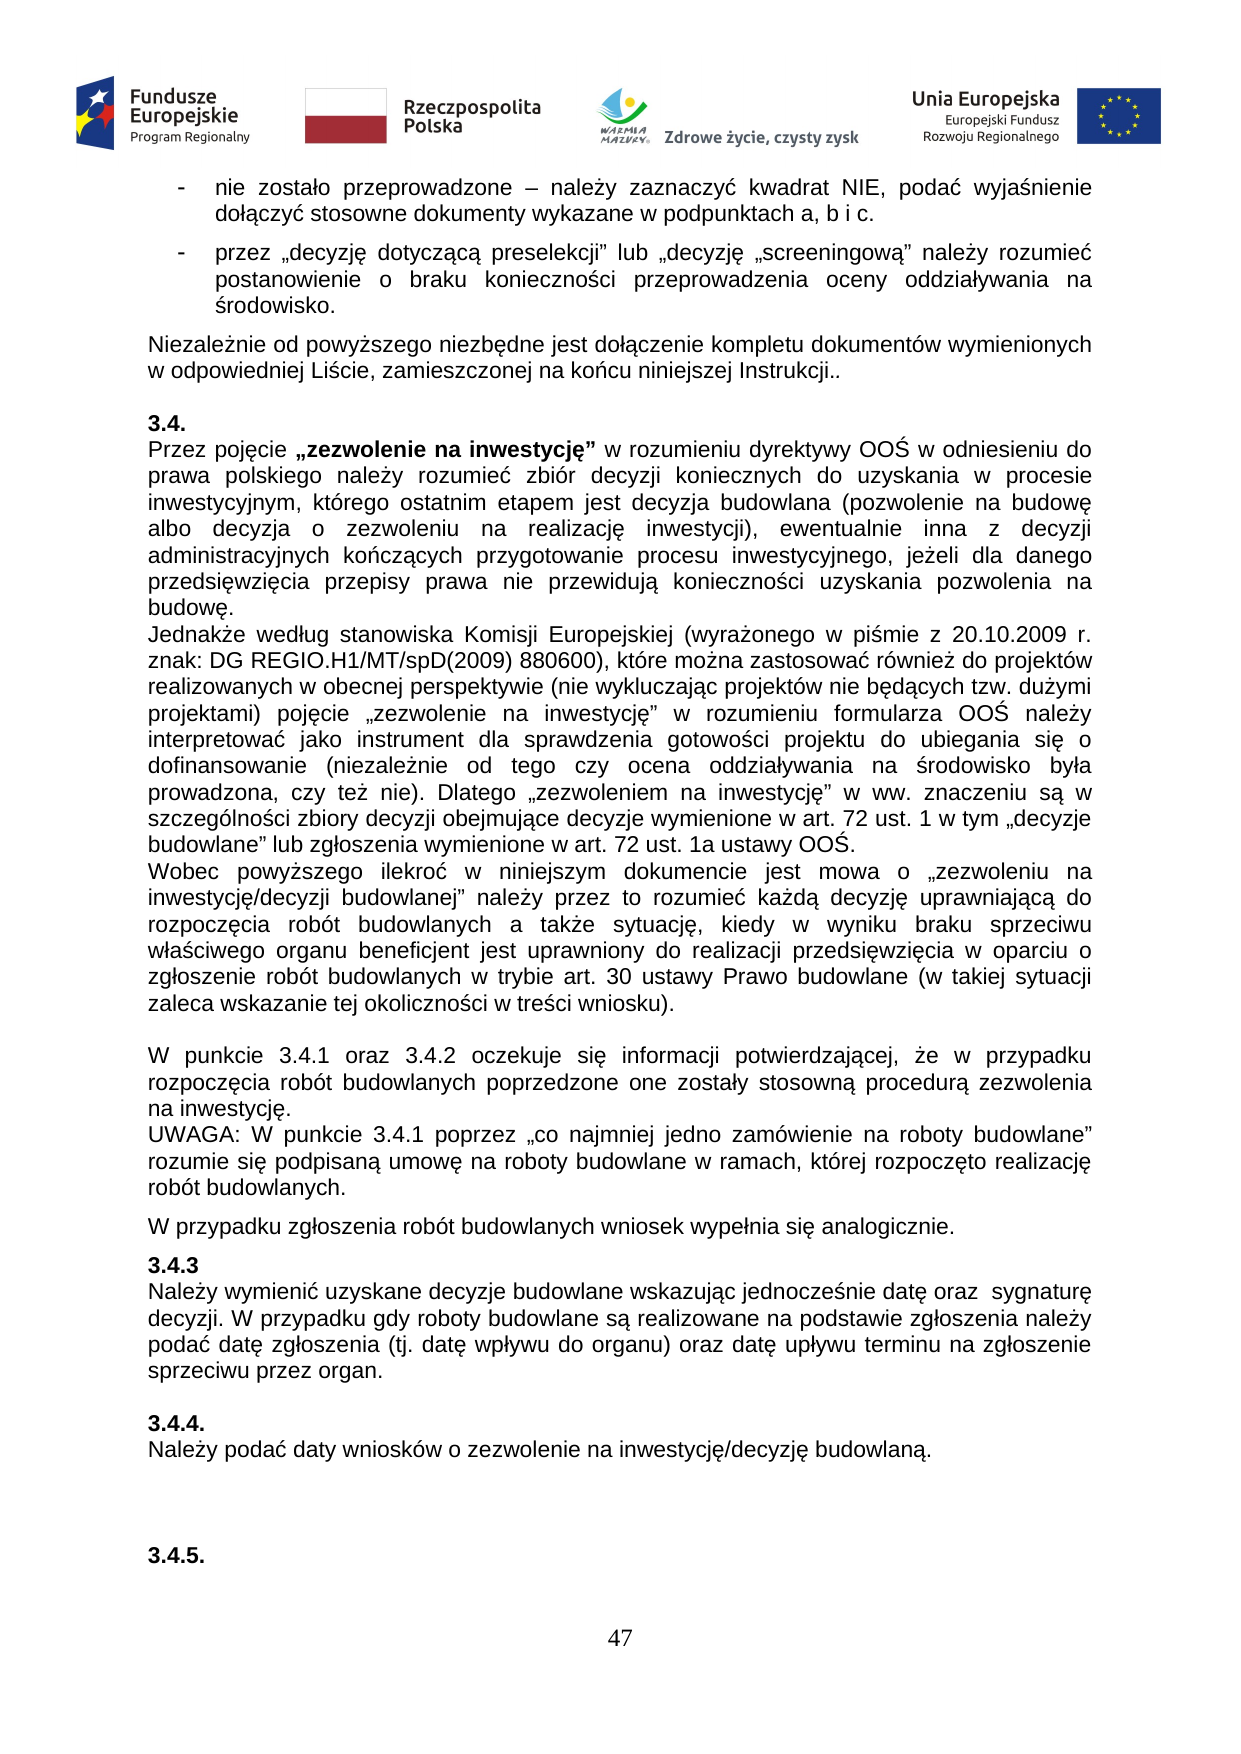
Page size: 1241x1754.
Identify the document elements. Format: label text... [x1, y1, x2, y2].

text 3.4.4. [148, 1410, 1093, 1436]
text Należy wymienić uzyskane decyzje budowlane wskazując jednocześnie datę oraz sygnaturę decyzji. W przypadku gdy roboty budowlane są realizowane na podstawie zgłoszenia należy podać datę zgłoszenia (tj. datę wpływu do organu) oraz datę upływu terminu na zgłoszenie sprzeciwu przez organ. [148, 1278, 1093, 1383]
text W punkcie 3.4.1 oraz 3.4.2 oczekuje się informacji potwierdzającej, że w przypadku rozpoczęcia robót budowlanych poprzedzone one zostały stosowną procedurą zezwolenia na inwestycję. [148, 1042, 1093, 1121]
text 3.4. [148, 410, 1093, 436]
list nie zostało przeprowadzone – należy zaznaczyć kwadrat NIE, podać wyjaśnienie dołączyć stosowne dokumenty wykazane w podpunktach a, b i c. [177, 168, 1093, 227]
list przez „decyzję dotyczącą preselekcji” lub „decyzję „screeningową” należy rozumieć postanowienie o braku konieczności przeprowadzenia oceny oddziaływania na środowisko. [177, 239, 1093, 318]
picture [35, 55, 1198, 168]
text Należy podać daty wniosków o zezwolenie na inwestycję/decyzję budowlaną. [148, 1436, 1093, 1463]
text Jednakże według stanowiska Komisji Europejskiej (wyrażonego w piśmie z 20.10.2009 r. znak: DG REGIO.H1/MT/spD(2009) 880600), które można zastosować również do projektów realizowanych w obecnej perspektywie (nie wykluczając projektów nie będących tzw. dużymi projektami) pojęcie „zezwolenie na inwestycję” w rozumieniu formularza OOŚ należy interpretować jako instrument dla sprawdzenia gotowości projektu do ubiegania się o dofinansowanie (niezależnie od tego czy ocena oddziaływania na środowisko była prowadzona, czy też nie). Dlatego „zezwoleniem na inwestycję” w ww. znaczeniu są w szczególności zbiory decyzji obejmujące decyzje wymienione w art. 72 ust. 1 w tym „decyzje budowlane” lub zgłoszenia wymienione w art. 72 ust. 1a ustawy OOŚ. [148, 621, 1093, 858]
text 3.4.3 [148, 1252, 1093, 1278]
text Wobec powyższego ilekroć w niniejszym dokumencie jest mowa o „zezwoleniu na inwestycję/decyzji budowlanej” należy przez to rozumieć każdą decyzję uprawniającą do rozpoczęcia robót budowlanych a także sytuację, kiedy w wyniku braku sprzeciwu właściwego organu beneficjent jest uprawniony do realizacji przedsięwzięcia w oparciu o zgłoszenie robót budowlanych w trybie art. 30 ustawy Prawo budowlane (w takiej sytuacji zaleca wskazanie tej okoliczności w treści wniosku). [148, 858, 1093, 1016]
text UWAGA: W punkcie 3.4.1 poprzez „co najmniej jedno zamówienie na roboty budowlane” rozumie się podpisaną umowę na roboty budowlane w ramach, której rozpoczęto realizację robót budowlanych. [148, 1121, 1093, 1200]
text Przez pojęcie „zezwolenie na inwestycję” w rozumieniu dyrektywy OOŚ w odniesieniu do prawa polskiego należy rozumieć zbiór decyzji koniecznych do uzyskania w procesie inwestycyjnym, którego ostatnim etapem jest decyzja budowlana (pozwolenie na budowę albo decyzja o zezwoleniu na realizację inwestycji), ewentualnie inna z decyzji administracyjnych kończących przygotowanie procesu inwestycyjnego, jeżeli dla danego przedsięwzięcia przepisy prawa nie przewidują konieczności uzyskania pozwolenia na budowę. [148, 436, 1093, 621]
text W przypadku zgłoszenia robót budowlanych wniosek wypełnia się analogicznie. [148, 1213, 1093, 1239]
text 3.4.5. [148, 1542, 1093, 1568]
text Niezależnie od powyższego niezbędne jest dołączenie kompletu dokumentów wymienionych w odpowiedniej Liście, zamieszczonej na końcu niniejszej Instrukcji.. [148, 331, 1093, 383]
